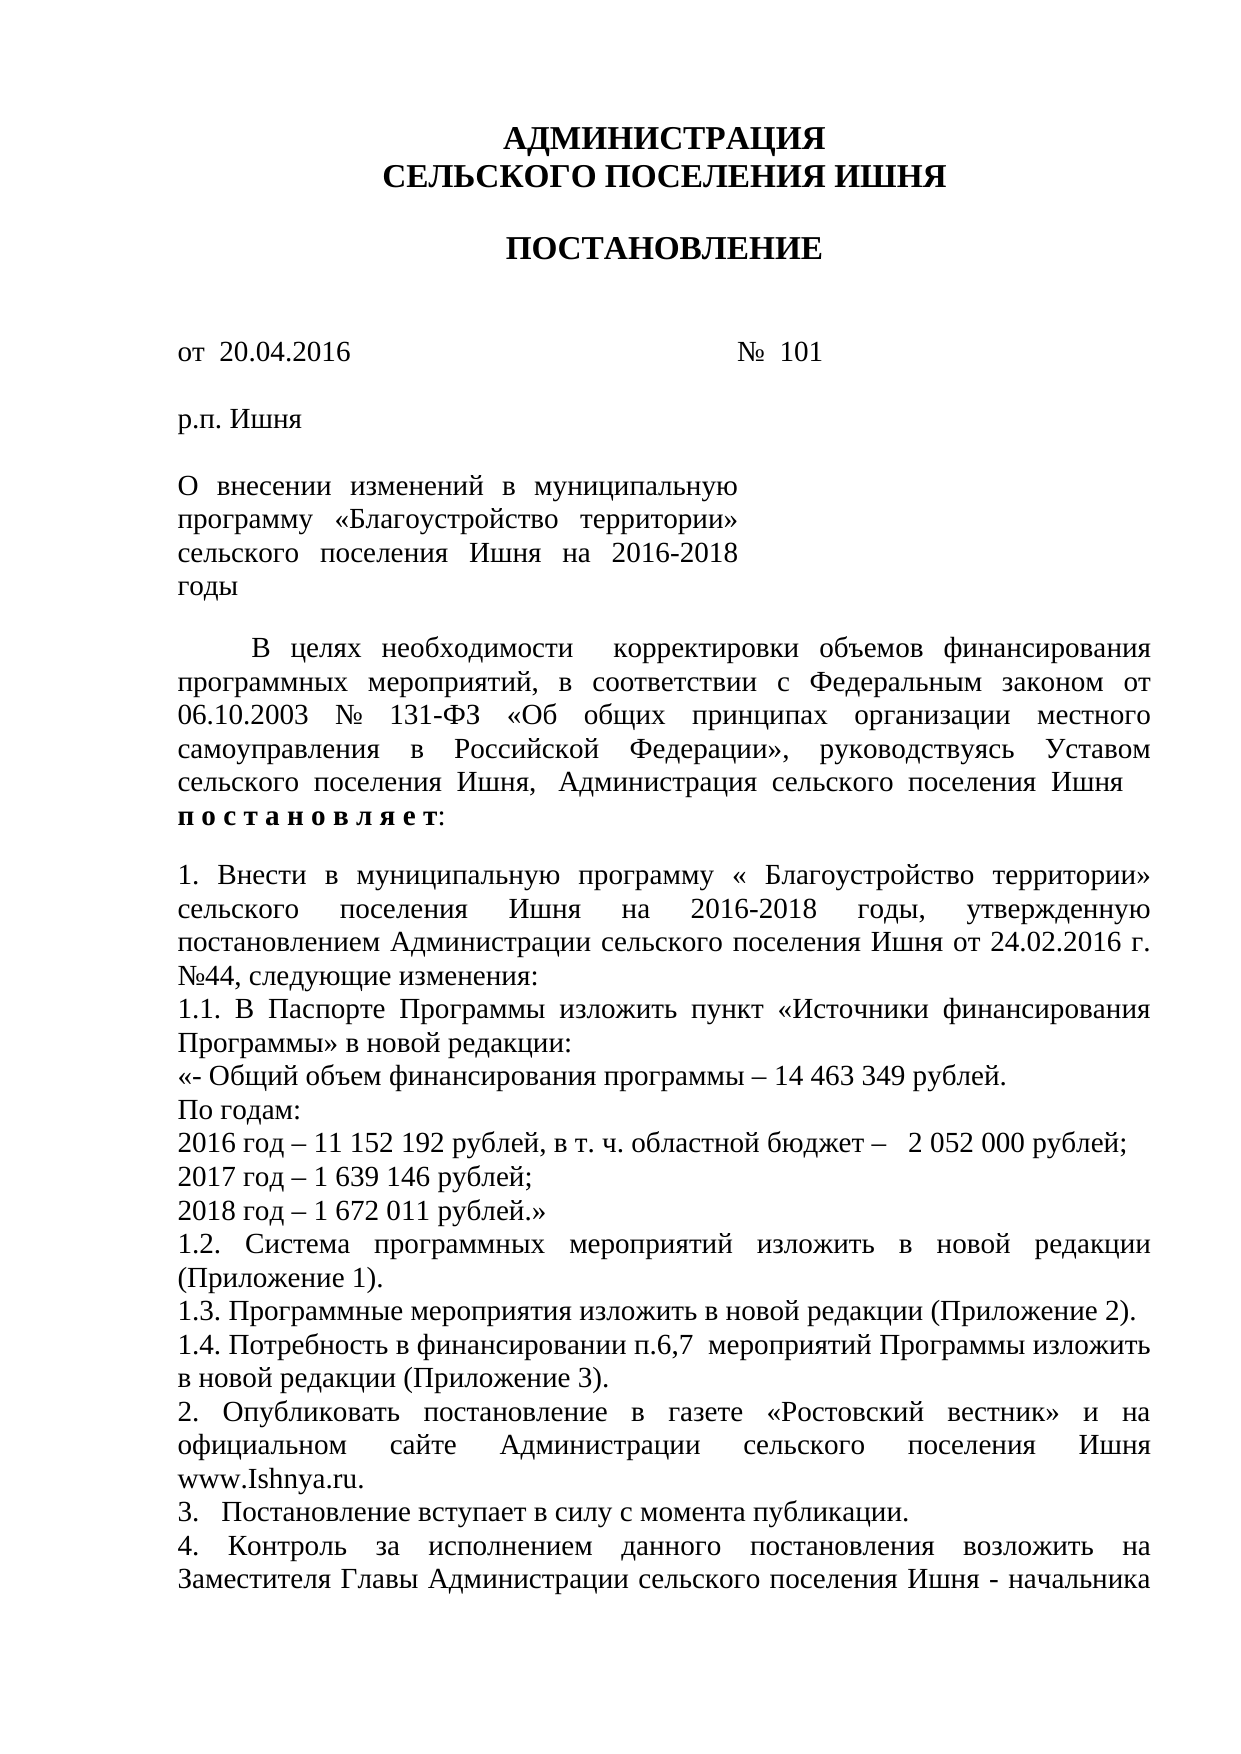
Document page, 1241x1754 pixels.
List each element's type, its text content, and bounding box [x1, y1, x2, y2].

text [177, 1528, 1152, 1595]
text 1.4. Потребность в финансировании п.6,7 мероприятий Программы изложить в новой редакции (Приложение 3). [177, 1327, 1152, 1394]
text 1.2. Система программных мероприятий изложить в новой редакции (Приложение 1). [177, 1226, 1152, 1293]
text от 20.04.2016 № 101 [177, 334, 1152, 367]
text 1. Внести в муниципальную программу « Благоустройство территории» сельского поселения Ишня на 2016-2018 годы, утвержденную постановлением Администрации сельского поселения Ишня от 24.02.2016 г. №44, следующие изменения: [177, 857, 1152, 991]
text О внесении изменений в муниципальную программу «Благоустройство территории» сельского поселения Ишня на 2016-2018 годы [177, 468, 738, 602]
text СЕЛЬСКОГО ПОСЕЛЕНИЯ ИШНЯ [177, 156, 1152, 195]
text р.п. Ишня [177, 401, 1152, 434]
text 1.1. В Паспорте Программы изложить пункт «Источники финансирования Программы» в новой редакции: [177, 991, 1152, 1058]
text В целях необходимости корректировки объемов финансирования программных мероприятий, в соответствии с Федеральным законом от 06.10.2003 № 131-ФЗ «Об общих принципах организации местного самоуправления в Российской Федерации», руководствуясь Уставом сельского поселения Ишня, Администрация сельского поселения Ишня [177, 630, 1152, 798]
text 2017 год – 1 639 146 рублей; [177, 1159, 1152, 1193]
text По годам: [177, 1092, 1152, 1126]
text 1.3. Программные мероприятия изложить в новой редакции (Приложение 2). [177, 1293, 1152, 1327]
text АДМИНИСТРАЦИЯ [177, 118, 1152, 156]
text 2018 год – 1 672 011 рублей.» [177, 1193, 1152, 1226]
text п о с т а н о в л я е т: [177, 798, 1152, 831]
subtitle ПОСТАНОВЛЕНИЕ [177, 228, 1152, 267]
text «- Общий объем финансирования программы – 14 463 349 рублей. [177, 1058, 1152, 1092]
text 2016 год – 11 152 192 рублей, в т. ч. областной бюджет – 2 052 000 рублей; [177, 1126, 1152, 1159]
text 3. Постановление вступает в силу с момента публикации. [177, 1494, 1152, 1528]
text 2. Опубликовать постановление в газете «Ростовский вестник» и на официальном сайте Администрации сельского поселения Ишня www.Ishnya.ru. [177, 1394, 1152, 1494]
